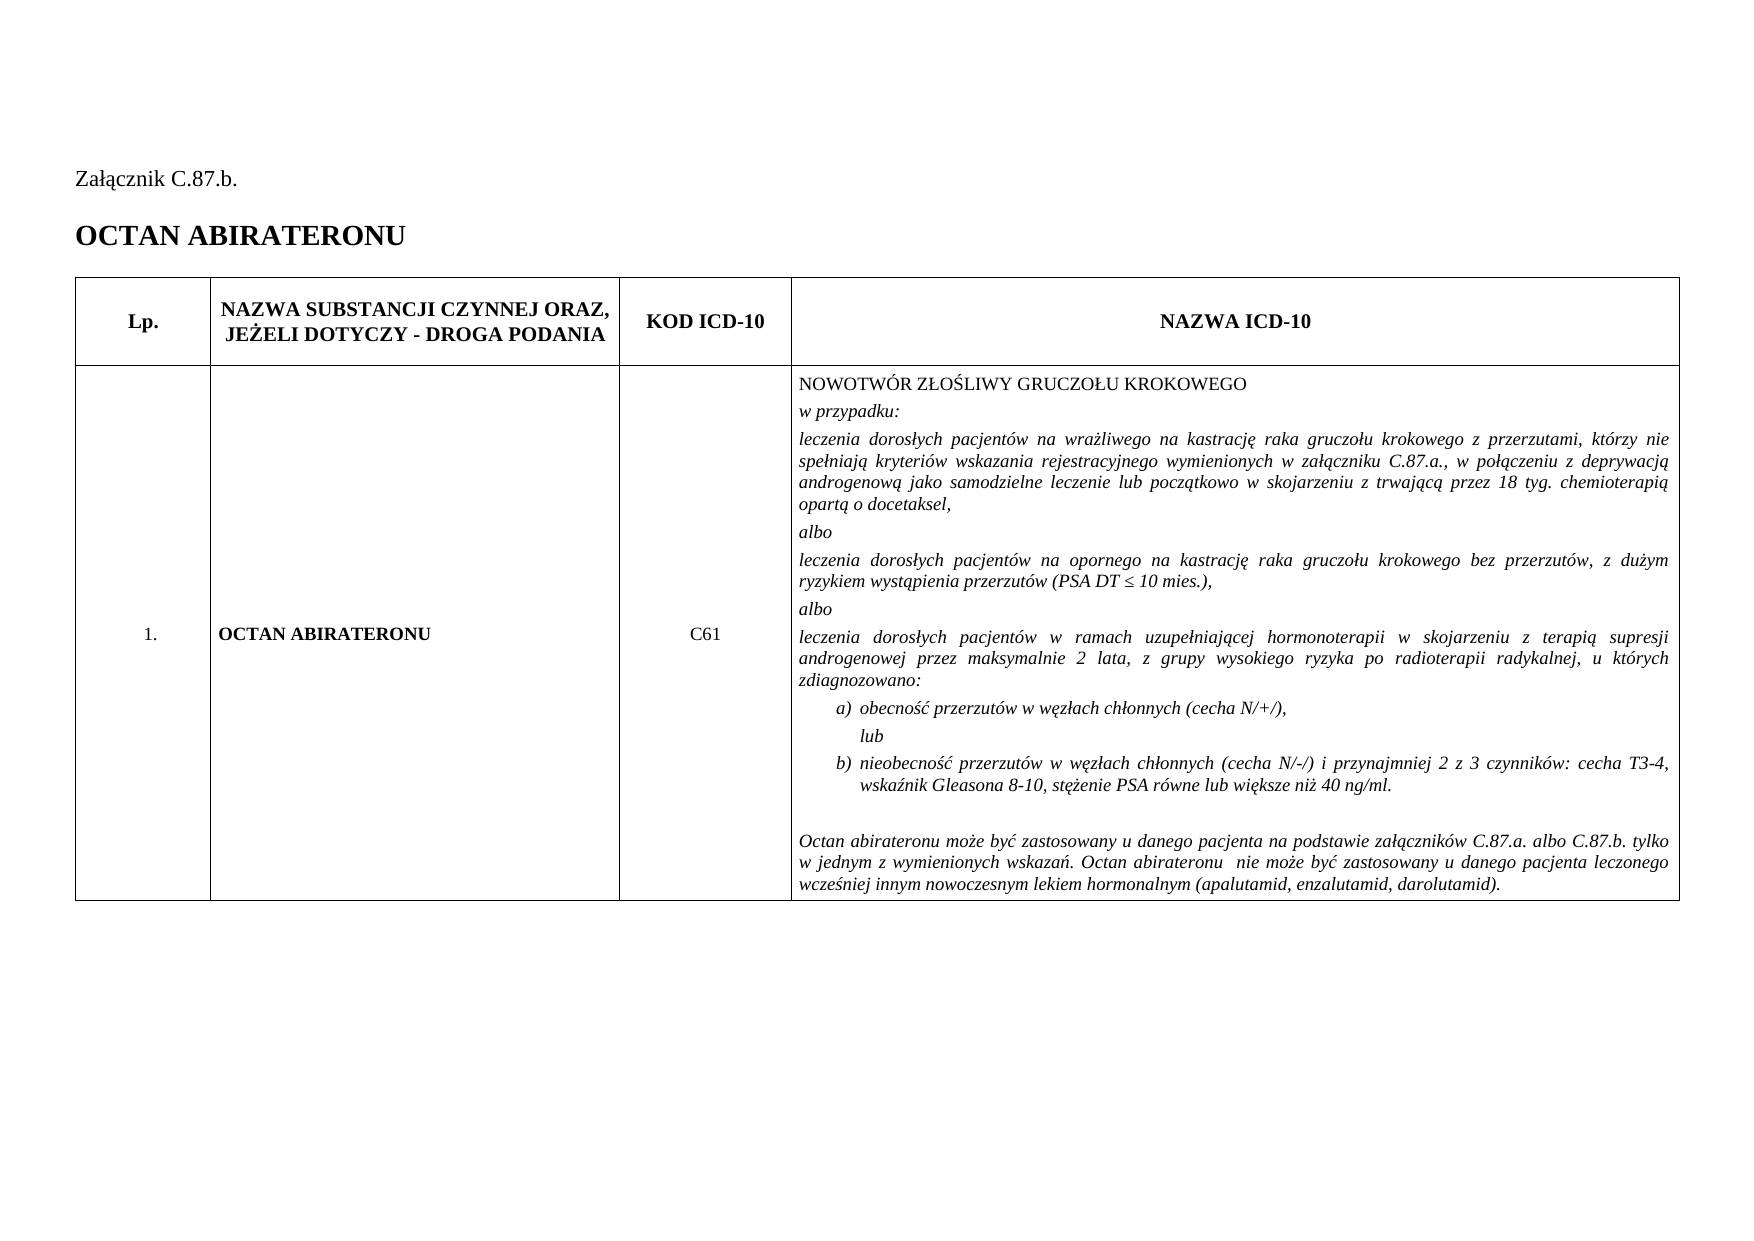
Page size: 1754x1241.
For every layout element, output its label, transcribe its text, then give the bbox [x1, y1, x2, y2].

table_cell OCTAN ABIRATERONU [211, 366, 619, 900]
table_header Lp. [76, 278, 210, 365]
text Załącznik C.87.b. [75, 165, 1679, 192]
table_cell [76, 366, 210, 900]
table_header NAZWA SUBSTANCJI CZYNNEJ ORAZ, JEŻELI DOTYCZY - DROGA PODANIA [211, 278, 619, 365]
table_cell NOWOTWÓR ZŁOŚLIWY GRUCZOŁU KROKOWEGO w przypadku: leczenia dorosłych pacjentów na wrażliwego na kastrację raka gruczołu krokowego z przerzutami, którzy nie spełniają kryteriów wskazania rejestracyjnego wymienionych w załączniku C.87.a., w połączeniu z deprywacją androgenową jako samodzielne leczenie lub początkowo w skojarzeniu z trwającą przez 18 tyg. chemioterapią opartą o docetaksel, albo leczenia dorosłych pacjentów na opornego na kastrację raka gruczołu krokowego bez przerzutów, z dużym ryzykiem wystąpienia przerzutów (PSA DT ≤ 10 mies.), albo leczenia dorosłych pacjentów w ramach uzupełniającej hormonoterapii w skojarzeniu z terapią supresji androgenowej przez maksymalnie 2 lata, z grupy wysokiego ryzyka po radioterapii radykalnej, u których zdiagnozowano: obecność przerzutów w węzłach chłonnych (cecha N/+/), lub nieobecność przerzutów w węzłach chłonnych (cecha N/-/) i przynajmniej 2 z 3 czynników: cecha T3-4, wskaźnik Gleasona 8-10, stężenie PSA równe lub większe niż 40 ng/ml. Octan abirateronu może być zastosowany u danego pacjenta na podstawie załączników C.87.a. albo C.87.b. tylko w jednym z wymienionych wskazań. Octan abirateronu nie może być zastosowany u danego pacjenta leczonego wcześniej innym nowoczesnym lekiem hormonalnym (apalutamid, enzalutamid, darolutamid). [792, 366, 1679, 900]
table_header KOD ICD-10 [620, 278, 791, 365]
table_cell C61 [620, 366, 791, 900]
table_header NAZWA ICD-10 [792, 278, 1679, 365]
text OCTAN ABIRATERONU [75, 218, 1679, 252]
